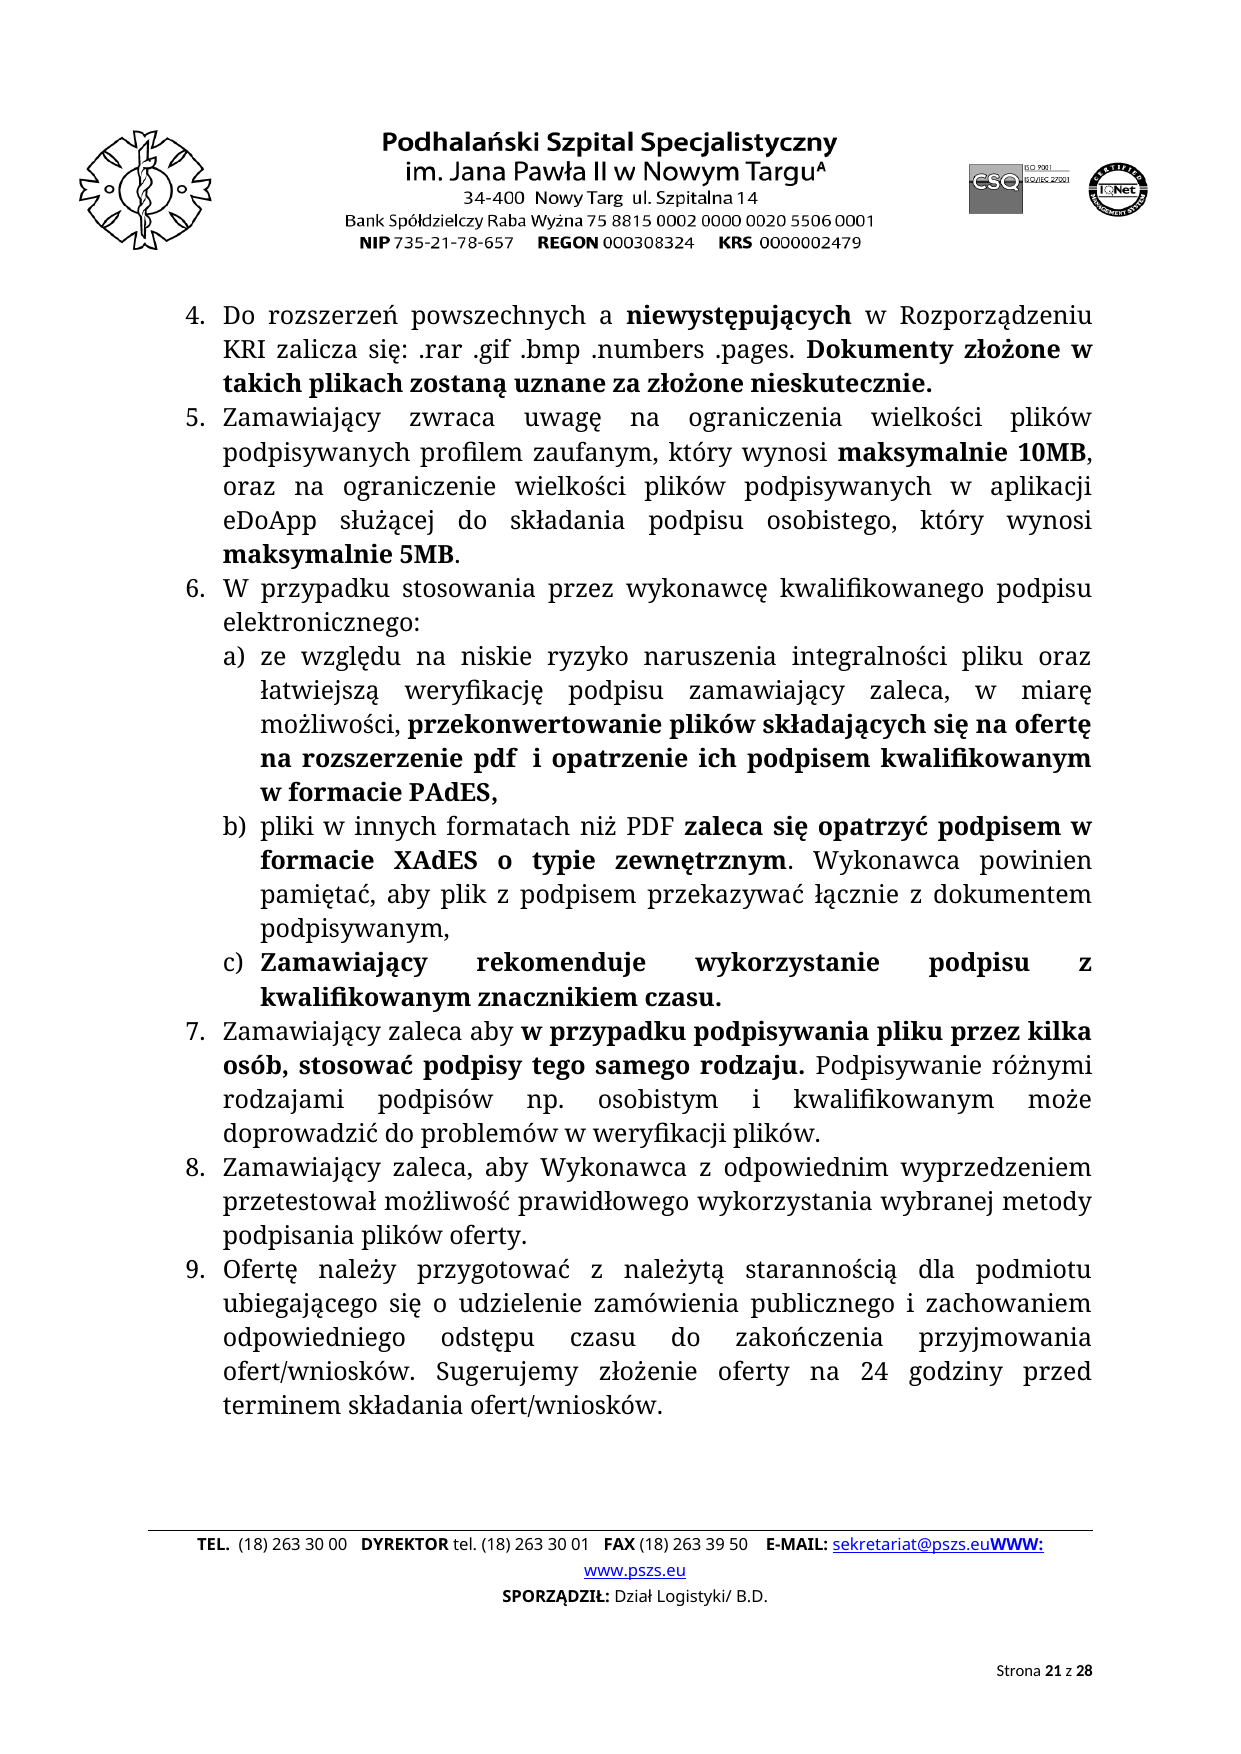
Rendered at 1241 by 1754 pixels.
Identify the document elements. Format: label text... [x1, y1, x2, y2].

list Zamawiający zaleca aby w przypadku podpisywania pliku przez kilka osób, stosować podpisy tego samego rodzaju. Podpisywanie różnymi rodzajami podpisów np. osobistym i kwalifikowanym może doprowadzić do problemów w weryfikacji plików. [185, 1013, 1093, 1149]
list Ofertę należy przygotować z należytą starannością dla podmiotu ubiegającego się o udzielenie zamówienia publicznego i zachowaniem odpowiedniego odstępu czasu do zakończenia przyjmowania ofert/wniosków. Sugerujemy złożenie oferty na 24 godziny przed terminem składania ofert/wniosków. [185, 1252, 1093, 1422]
list Zamawiający zaleca, aby Wykonawca z odpowiednim wyprzedzeniem przetestował możliwość prawidłowego wykorzystania wybranej metody podpisania plików oferty. [185, 1149, 1093, 1252]
list Zamawiający rekomenduje wykorzystanie podpisu z kwalifikowanym znacznikiem czasu. [223, 945, 1093, 1013]
list ze względu na niskie ryzyko naruszenia integralności pliku oraz łatwiejszą weryfikację podpisu zamawiający zaleca, w miarę możliwości, przekonwertowanie plików składających się na ofertę na rozszerzenie pdf i opatrzenie ich podpisem kwalifikowanym w formacie PAdES, [223, 638, 1093, 809]
list W przypadku stosowania przez wykonawcę kwalifikowanego podpisu elektronicznego: [185, 570, 1093, 638]
list Zamawiający zwraca uwagę na ograniczenia wielkości plików podpisywanych profilem zaufanym, który wynosi maksymalnie 10MB, oraz na ograniczenie wielkości plików podpisywanych w aplikacji eDoApp służącej do składania podpisu osobistego, który wynosi maksymalnie 5MB. [185, 400, 1093, 570]
list Do rozszerzeń powszechnych a niewystępujących w Rozporządzeniu KRI zalicza się: .rar .gif .bmp .numbers .pages. Dokumenty złożone w takich plikach zostaną uznane za złożone nieskutecznie. [185, 298, 1093, 400]
picture [0, 90, 1241, 287]
list pliki w innych formatach niż PDF zaleca się opatrzyć podpisem w formacie XAdES o typie zewnętrznym. Wykonawca powinien pamiętać, aby plik z podpisem przekazywać łącznie z dokumentem podpisywanym, [223, 809, 1093, 945]
